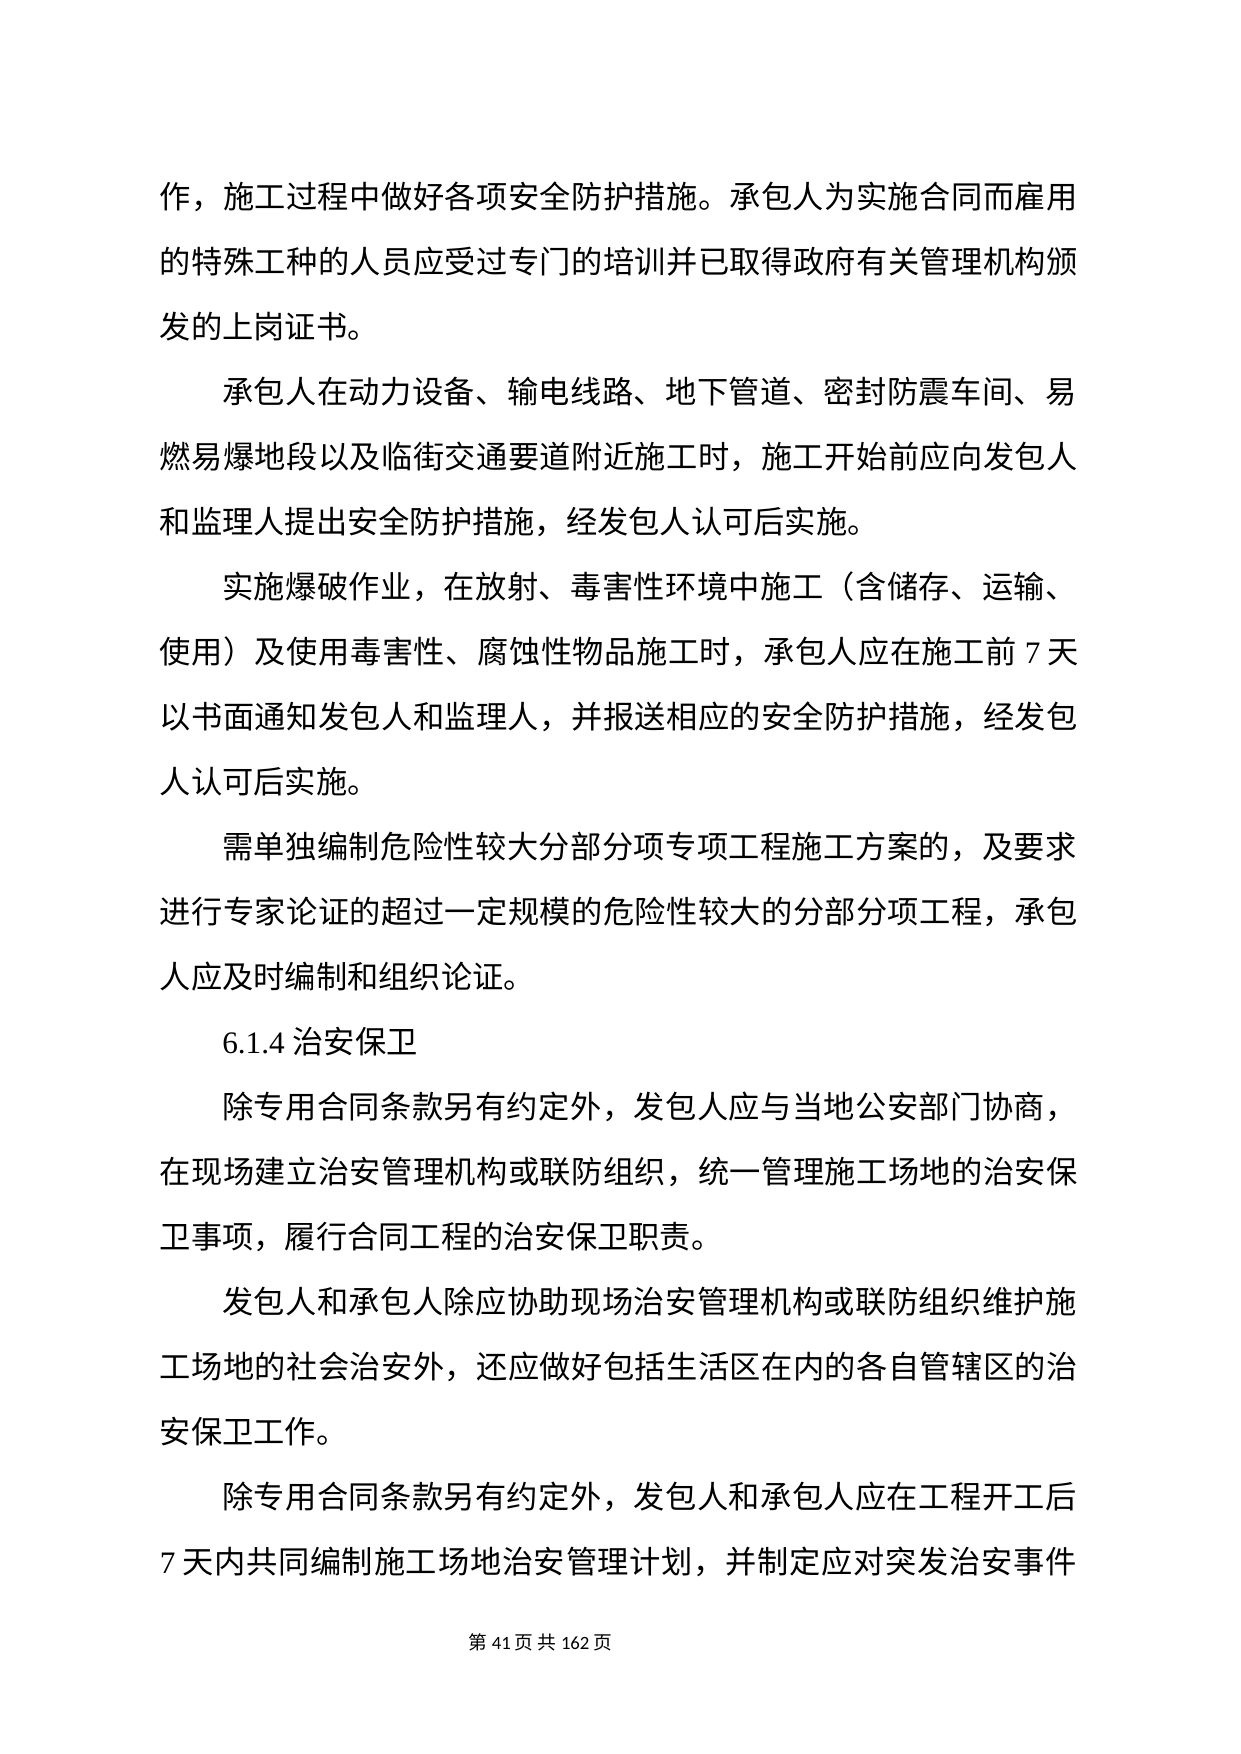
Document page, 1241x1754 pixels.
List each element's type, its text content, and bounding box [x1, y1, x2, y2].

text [159, 1462, 1078, 1592]
text 6.1.4 治安保卫 [159, 1007, 1078, 1072]
text 需单独编制危险性较大分部分项专项工程施工方案的，及要求进行专家论证的超过一定规模的危险性较大的分部分项工程，承包人应及时编制和组织论证。 [159, 812, 1078, 1007]
text 除专用合同条款另有约定外，发包人应与当地公安部门协商，在现场建立治安管理机构或联防组织，统一管理施工场地的治安保卫事项，履行合同工程的治安保卫职责。 [159, 1072, 1078, 1267]
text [159, 162, 1078, 357]
text 实施爆破作业，在放射、毒害性环境中施工（含储存、运输、使用）及使用毒害性、腐蚀性物品施工时，承包人应在施工前7天以书面通知发包人和监理人，并报送相应的安全防护措施，经发包人认可后实施。 [159, 552, 1078, 812]
text 发包人和承包人除应协助现场治安管理机构或联防组织维护施工场地的社会治安外，还应做好包括生活区在内的各自管辖区的治安保卫工作。 [159, 1267, 1078, 1462]
text 承包人在动力设备、输电线路、地下管道、密封防震车间、易燃易爆地段以及临街交通要道附近施工时，施工开始前应向发包人和监理人提出安全防护措施，经发包人认可后实施。 [159, 357, 1078, 552]
